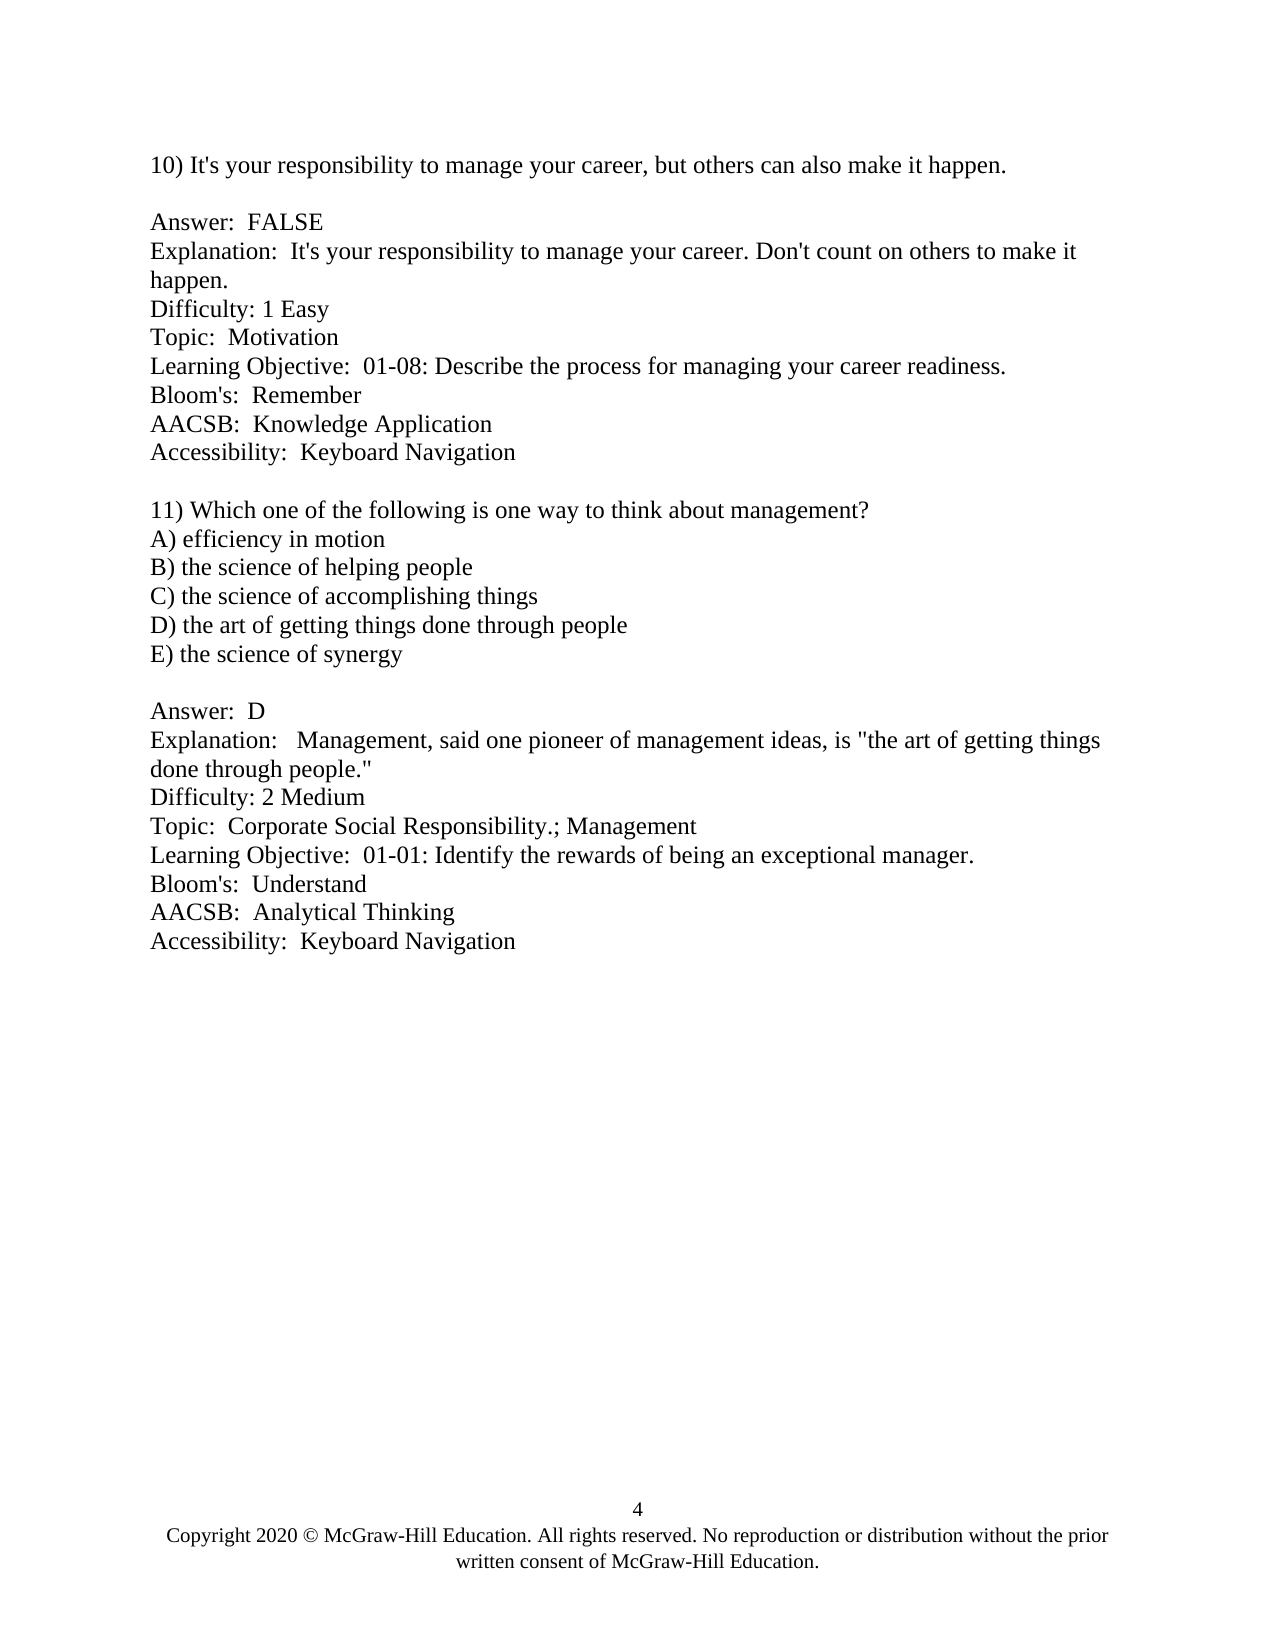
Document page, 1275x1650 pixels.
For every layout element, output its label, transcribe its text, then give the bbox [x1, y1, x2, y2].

text D) the art of getting things done through people [150, 610, 1125, 639]
text Answer: D [150, 696, 1125, 725]
text Explanation: Management, said one pioneer of management ideas, is "the art of getting things done through people." [150, 725, 1125, 782]
text Accessibility: Keyboard Navigation [150, 437, 1125, 466]
text Answer: FALSE [150, 207, 1125, 236]
text Bloom's: Understand [150, 869, 1125, 897]
text A) efficiency in motion [150, 524, 1125, 552]
text Learning Objective: 01-08: Describe the process for managing your career readiness. [150, 351, 1125, 380]
text Difficulty: 1 Easy [150, 294, 1125, 322]
text Explanation: It's your responsibility to manage your career. Don't count on others to make it happen. [150, 236, 1125, 294]
text AACSB: Knowledge Application [150, 409, 1125, 437]
text Difficulty: 2 Medium [150, 782, 1125, 811]
text Topic: Motivation [150, 322, 1125, 351]
text Accessibility: Keyboard Navigation [150, 926, 1125, 955]
text AACSB: Analytical Thinking [150, 897, 1125, 926]
text Learning Objective: 01-01: Identify the rewards of being an exceptional manager. [150, 840, 1125, 869]
text E) the science of synergy [150, 639, 1125, 667]
text 10) It's your responsibility to manage your career, but others can also make it happen. [150, 150, 1125, 179]
text Bloom's: Remember [150, 380, 1125, 409]
text Topic: Corporate Social Responsibility.; Management [150, 811, 1125, 840]
text B) the science of helping people [150, 552, 1125, 581]
text C) the science of accomplishing things [150, 581, 1125, 610]
text 11) Which one of the following is one way to think about management? [150, 495, 1125, 524]
